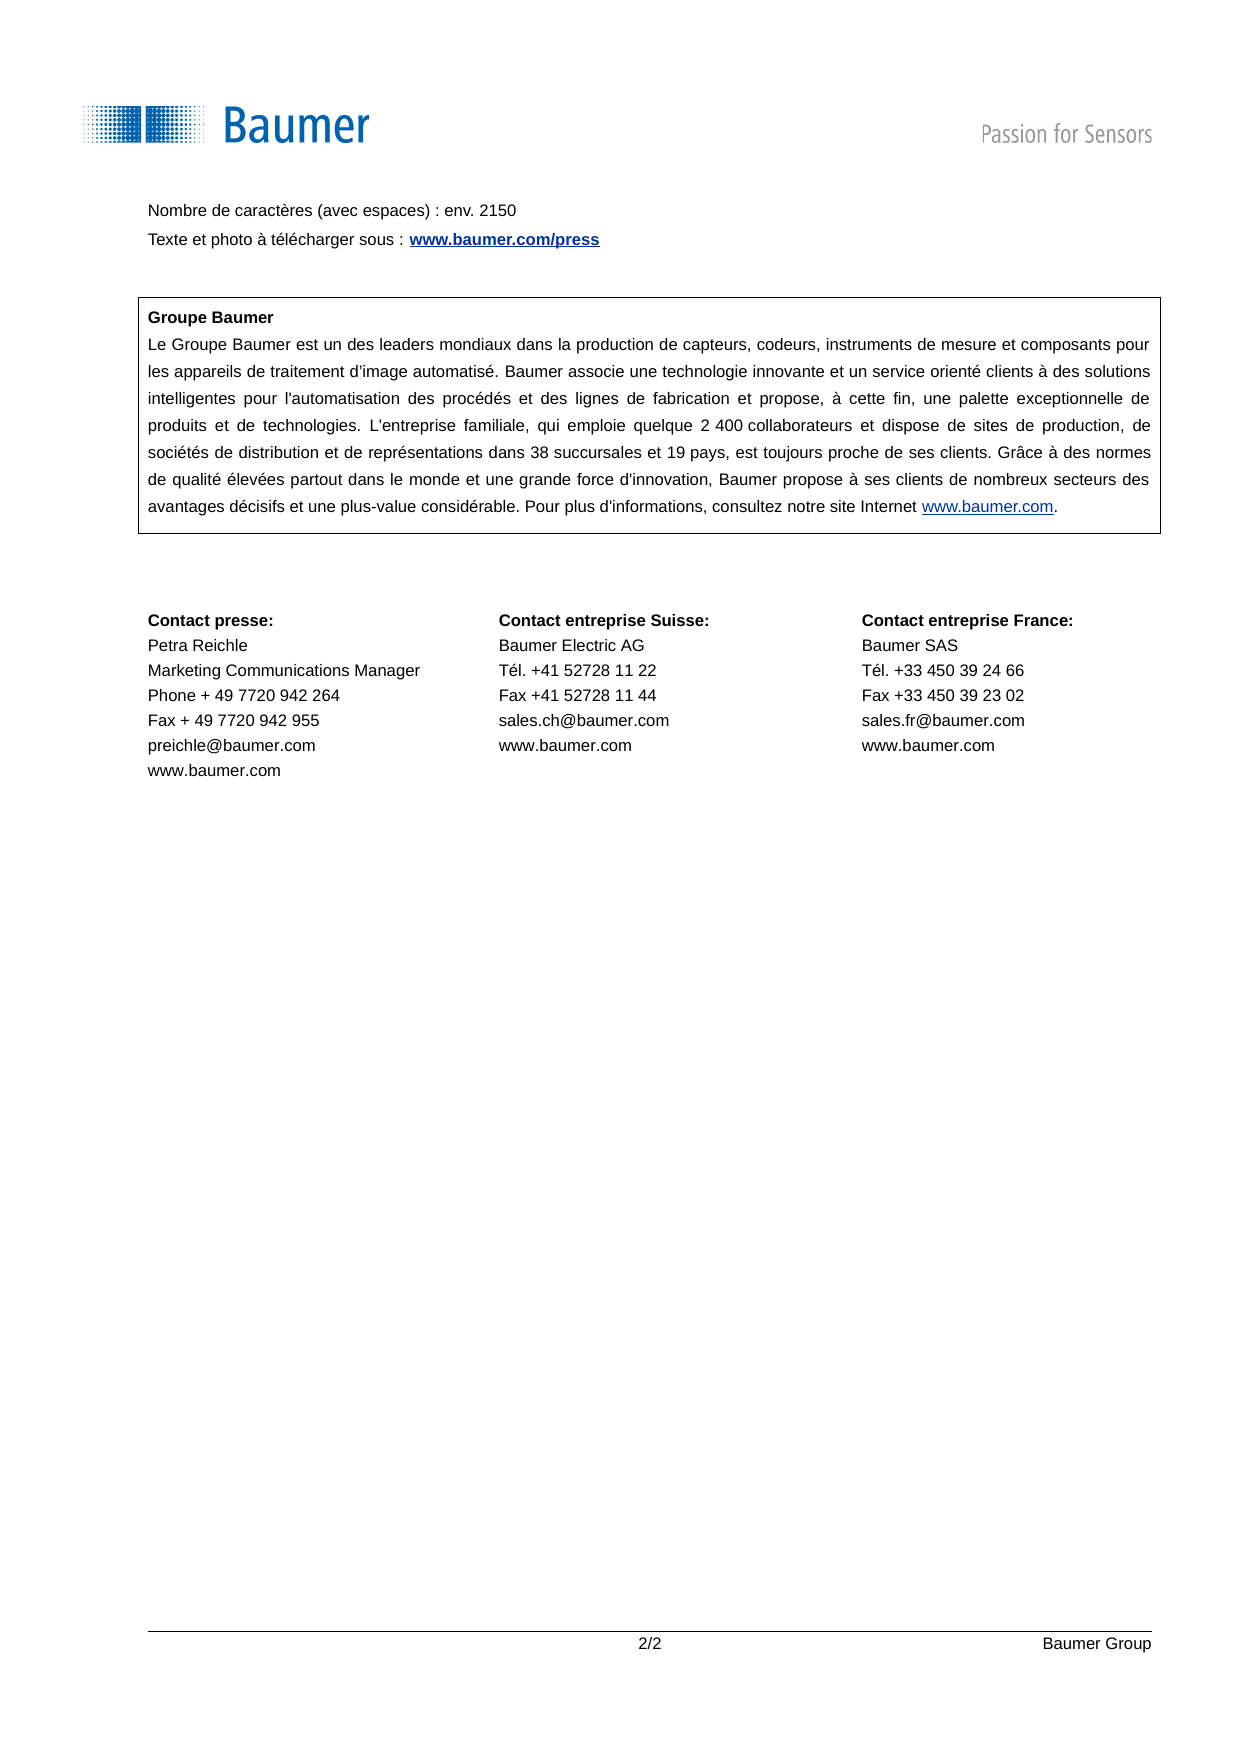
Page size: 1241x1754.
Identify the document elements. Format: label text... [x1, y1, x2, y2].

text Nombre de caractères (avec espaces) : env. 2150 [148, 201, 1152, 220]
table_header Contact entreprise France: Baumer SAS Tél. +33 450 39 24 66 Fax +33 450 39 23 02 sales.fr@baumer.com www.baumer.com [850, 606, 1166, 781]
text Groupe Baumer [139, 298, 1160, 324]
text Le Groupe Baumer est un des leaders mondiaux dans la production de capteurs, codeurs, instruments de mesure et composants pour les appareils de traitement d’image automatisé. Baumer associe une technologie innovante et un service orienté clients à des solutions intelligentes pour l'automatisation des procédés et des lignes de fabrication et propose, à cette fin, une palette exceptionnelle de produits et de technologies. L'entreprise familiale, qui emploie quelque 2 400 collaborateurs et dispose de sites de production, de sociétés de distribution et de représentations dans 38 succursales et 19 pays, est toujours proche de ses clients. Grâce à des normes de qualité élevées partout dans le monde et une grande force d'innovation, Baumer propose à ses clients de nombreux secteurs des avantages décisifs et une plus-value considérable. Pour plus d'informations, consultez notre site Internet www.baumer.com. [139, 324, 1160, 533]
picture [982, 123, 1152, 143]
table_header Contact presse: Petra Reichle Marketing Communications Manager Phone + 49 7720 942 264 Fax + 49 7720 942 955 preichle@baumer.com www.baumer.com [136, 606, 487, 781]
table_header Contact entreprise Suisse: Baumer Electric AG Tél. +41 52728 11 22 Fax +41 52728 11 44 sales.ch@baumer.com www.baumer.com [487, 606, 850, 781]
text Texte et photo à télécharger sous : www.baumer.com/press [148, 229, 1152, 249]
picture [83, 106, 370, 143]
